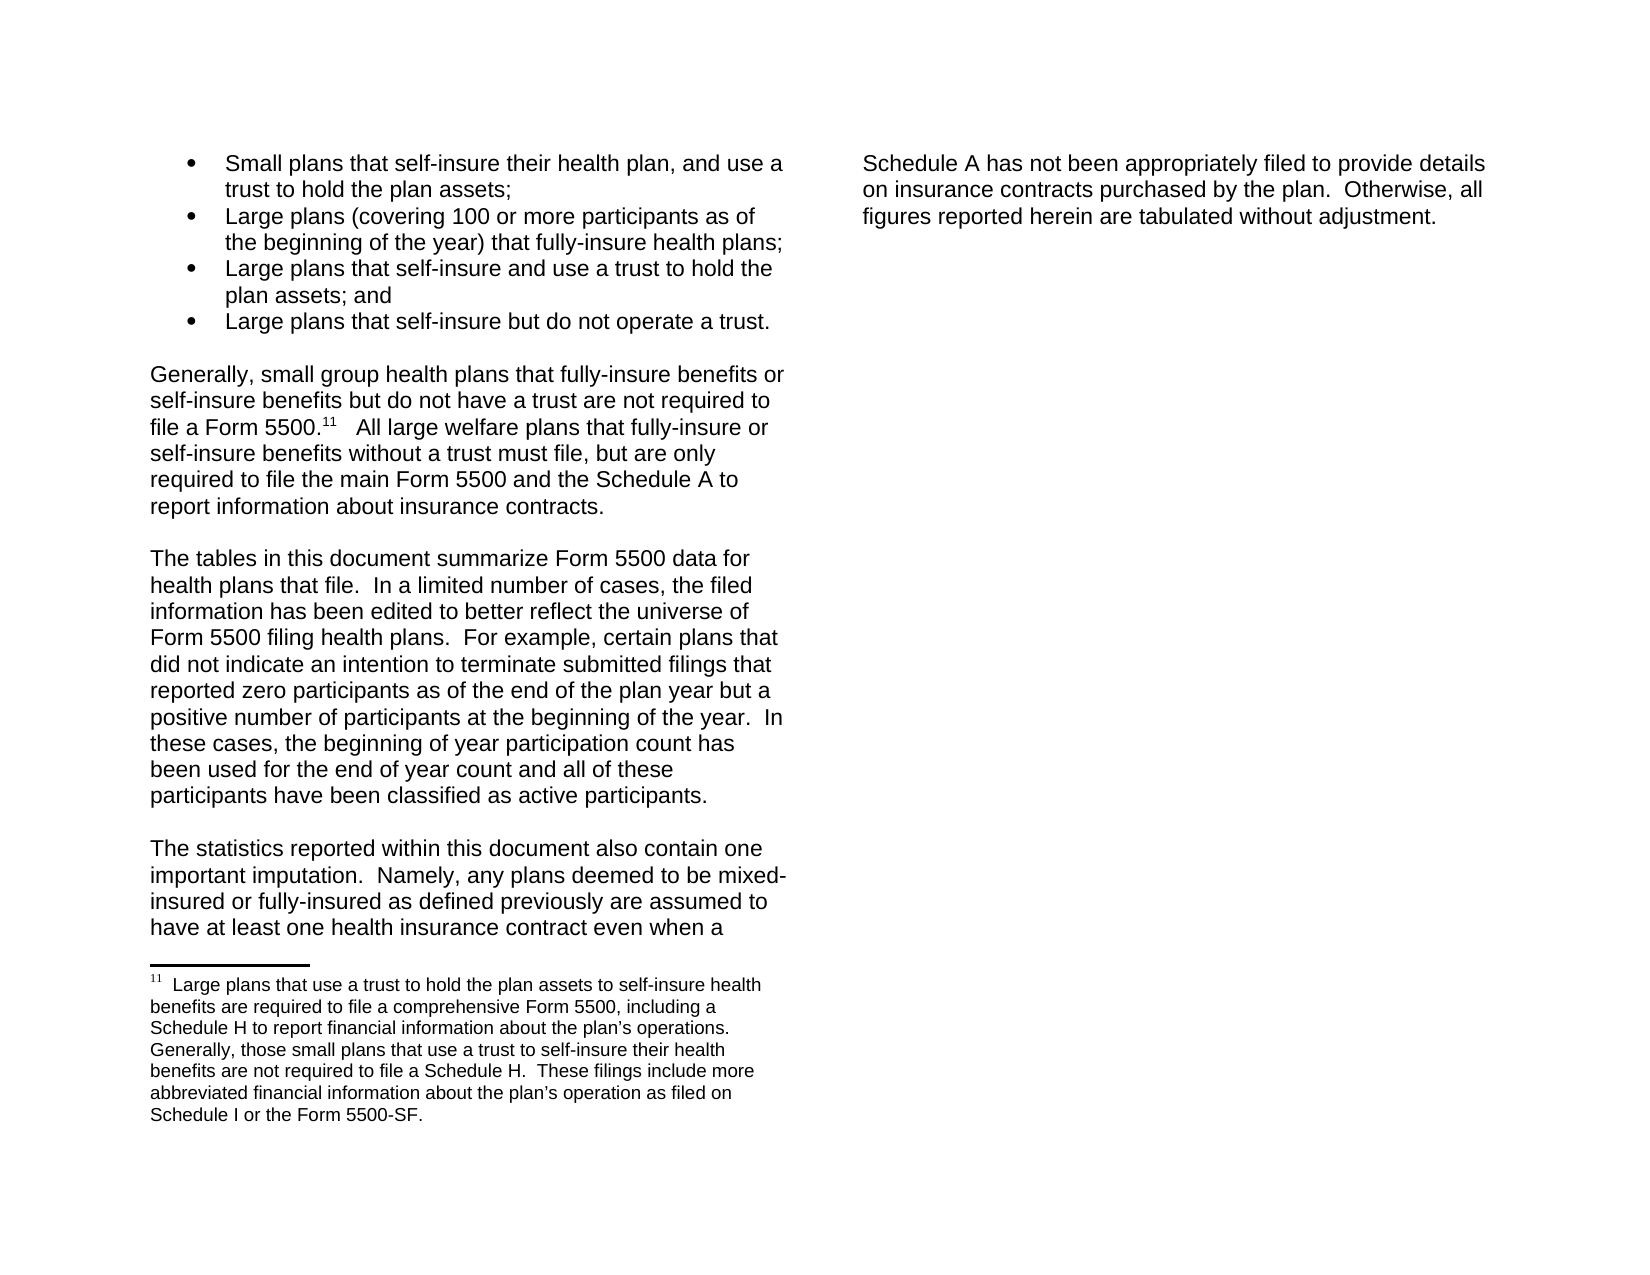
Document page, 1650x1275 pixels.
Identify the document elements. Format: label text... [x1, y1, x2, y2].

text Generally, small group health plans that fully-insure benefits or self-insure benefits but do not have a trust are not required to file a Form 5500. All large welfare plans that fully-insure or self-insure benefits without a trust must file, but are only required to file the main Form 5500 and the Schedule A to report information about insurance contracts. [150, 361, 787, 519]
list Large plans that self-insure but do not operate a trust. [187, 308, 787, 334]
list Small plans that self-insure their health plan, and use a trust to hold the plan assets; [187, 150, 787, 203]
text The statistics reported within this document also contain one important imputation. Namely, any plans deemed to be mixed-insured or fully-insured as defined previously are assumed to have at least one health insurance contract even when a Schedule A has not been appropriately filed to provide details on insurance contracts purchased by the plan. Otherwise, all figures reported herein are tabulated without adjustment. [150, 835, 787, 941]
list Large plans that self-insure and use a trust to hold the plan assets; and [187, 255, 787, 308]
text The statistics reported within this document also contain one important imputation. Namely, any plans deemed to be mixed-insured or fully-insured as defined previously are assumed to have at least one health insurance contract even when a Schedule A has not been appropriately filed to provide details on insurance contracts purchased by the plan. Otherwise, all figures reported herein are tabulated without adjustment. [862, 150, 1500, 229]
list Large plans (covering 100 or more participants as of the beginning of the year) that fully-insure health plans; [187, 203, 787, 255]
text The tables in this document summarize Form 5500 data for health plans that file. In a limited number of cases, the filed information has been edited to better reflect the universe of Form 5500 filing health plans. For example, certain plans that did not indicate an intention to terminate submitted filings that reported zero participants as of the end of the plan year but a positive number of participants at the beginning of the year. In these cases, the beginning of year participation count has been used for the end of year count and all of these participants have been classified as active participants. [150, 545, 787, 809]
